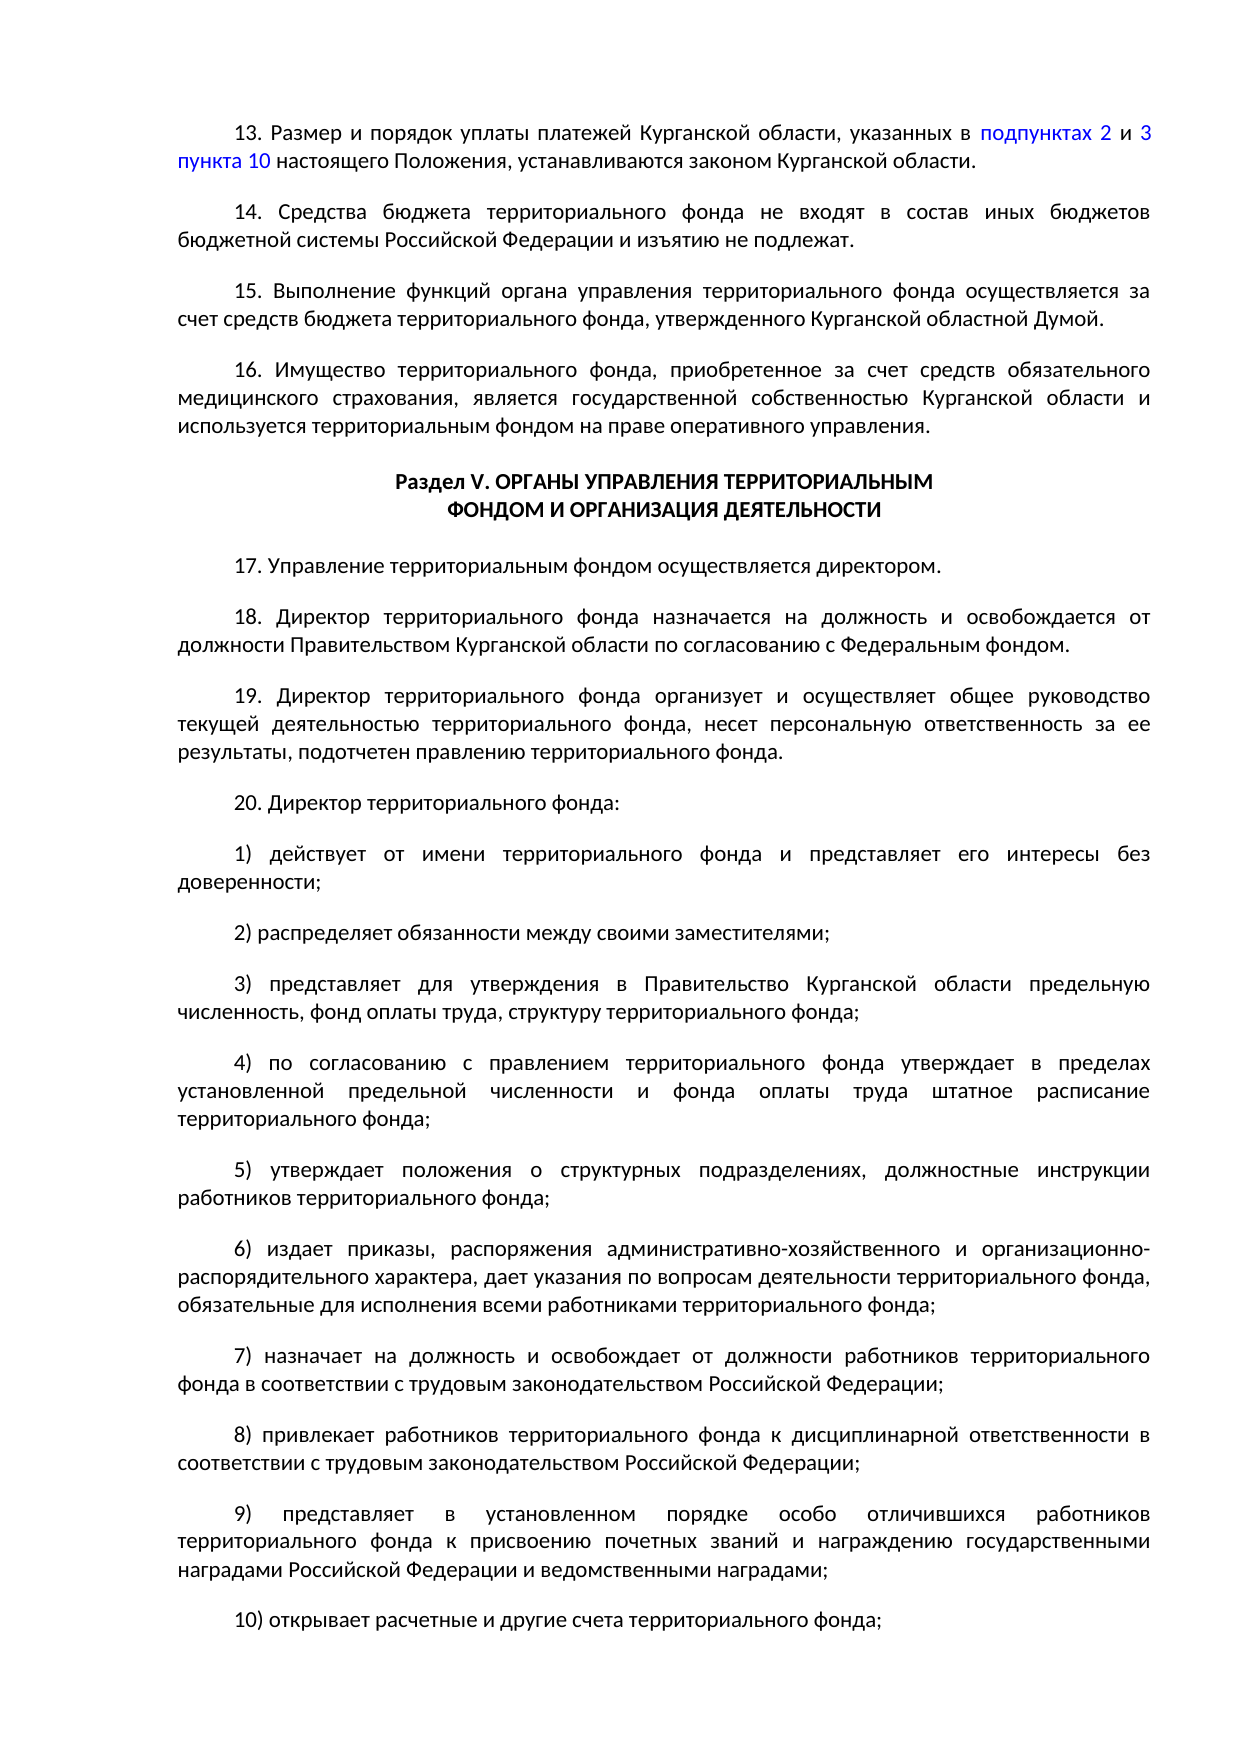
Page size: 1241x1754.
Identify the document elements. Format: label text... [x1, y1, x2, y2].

text 3) представляет для утверждения в Правительство Курганской области предельную численность, фонд оплаты труда, структуру территориального фонда; [177, 969, 1152, 1025]
text 2) распределяет обязанности между своими заместителями; [177, 918, 1152, 946]
text 18. Директор территориального фонда назначается на должность и освобождается от должности Правительством Курганской области по согласованию с Федеральным фондом. [177, 602, 1152, 658]
text 4) по согласованию с правлением территориального фонда утверждает в пределах установленной предельной численности и фонда оплаты труда штатное расписание территориального фонда; [177, 1048, 1152, 1132]
text 1) действует от имени территориального фонда и представляет его интересы без доверенности; [177, 839, 1152, 895]
text 16. Имущество территориального фонда, приобретенное за счет средств обязательного медицинского страхования, является государственной собственностью Курганской области и используется территориальным фондом на праве оперативного управления. [177, 355, 1152, 439]
text 6) издает приказы, распоряжения административно-хозяйственного и организационно-распорядительного характера, дает указания по вопросам деятельности территориального фонда, обязательные для исполнения всеми работниками территориального фонда; [177, 1234, 1152, 1318]
text 19. Директор территориального фонда организует и осуществляет общее руководство текущей деятельностью территориального фонда, несет персональную ответственность за ее результаты, подотчетен правлению территориального фонда. [177, 681, 1152, 765]
text 13. Размер и порядок уплаты платежей Курганской области, указанных в подпунктах 2 и 3 пункта 10 настоящего Положения, устанавливаются законом Курганской области. [177, 118, 1152, 174]
text 15. Выполнение функций органа управления территориального фонда осуществляется за счет средств бюджета территориального фонда, утвержденного Курганской областной Думой. [177, 276, 1152, 332]
text 8) привлекает работников территориального фонда к дисциплинарной ответственности в соответствии с трудовым законодательством Российской Федерации; [177, 1420, 1152, 1476]
title Раздел V. ОРГАНЫ УПРАВЛЕНИЯ ТЕРРИТОРИАЛЬНЫМ [177, 467, 1152, 495]
text 20. Директор территориального фонда: [177, 788, 1152, 816]
text 9) представляет в установленном порядке особо отличившихся работников территориального фонда к присвоению почетных званий и награждению государственными наградами Российской Федерации и ведомственными наградами; [177, 1499, 1152, 1583]
text 5) утверждает положения о структурных подразделениях, должностные инструкции работников территориального фонда; [177, 1155, 1152, 1211]
text 7) назначает на должность и освобождает от должности работников территориального фонда в соответствии с трудовым законодательством Российской Федерации; [177, 1341, 1152, 1397]
text 14. Средства бюджета территориального фонда не входят в состав иных бюджетов бюджетной системы Российской Федерации и изъятию не подлежат. [177, 197, 1152, 253]
text 10) открывает расчетные и другие счета территориального фонда; [177, 1606, 1152, 1634]
title ФОНДОМ И ОРГАНИЗАЦИЯ ДЕЯТЕЛЬНОСТИ [177, 495, 1152, 523]
text 17. Управление территориальным фондом осуществляется директором. [177, 551, 1152, 579]
